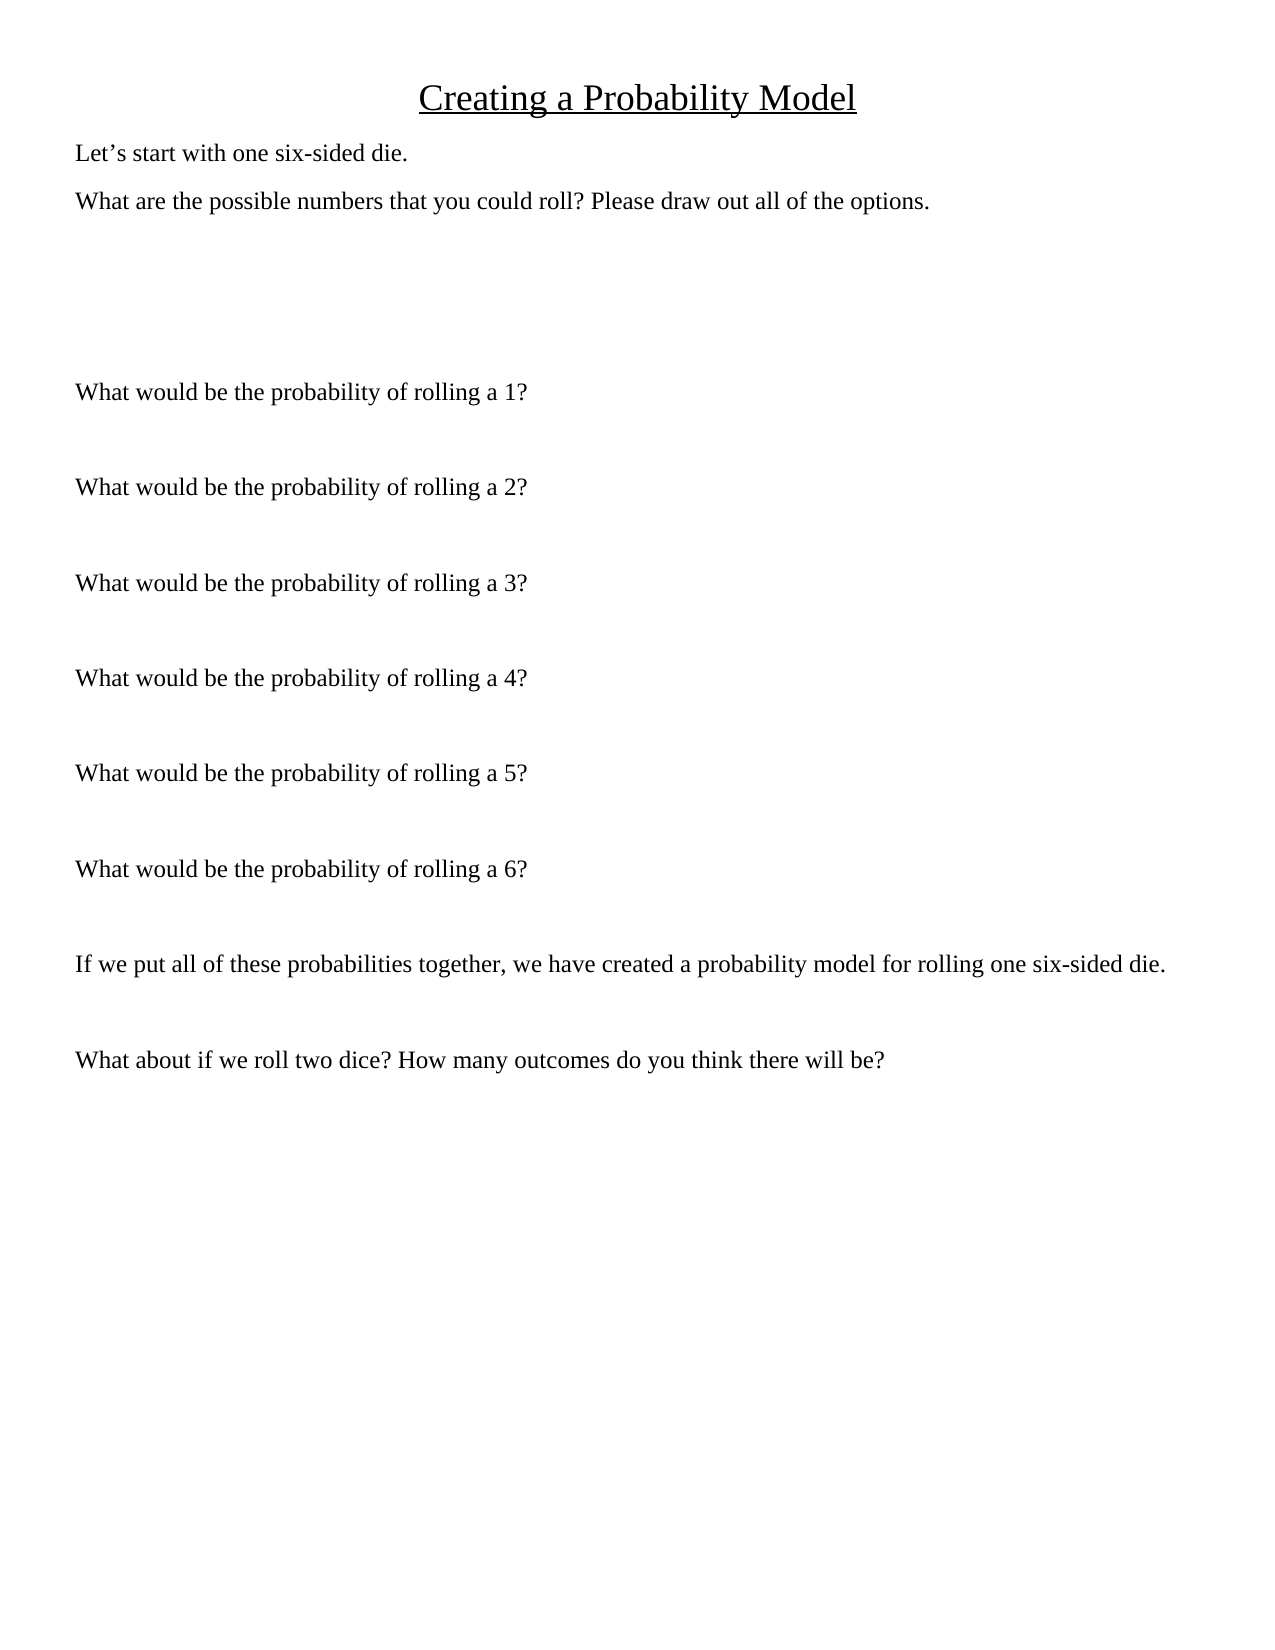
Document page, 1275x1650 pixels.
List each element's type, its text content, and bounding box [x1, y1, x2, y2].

text What would be the probability of rolling a 3? [75, 568, 1200, 596]
text What would be the probability of rolling a 5? [75, 758, 1200, 787]
text Creating a Probability Model [75, 75, 1200, 118]
text What would be the probability of rolling a 1? [75, 377, 1200, 406]
text If we put all of these probabilities together, we have created a probability model for rolling one six-sided die. [75, 949, 1200, 978]
text What would be the probability of rolling a 2? [75, 472, 1200, 501]
text Let’s start with one six-sided die. [75, 138, 1200, 167]
text What would be the probability of rolling a 4? [75, 663, 1200, 692]
text What about if we roll two dice? How many outcomes do you think there will be? [75, 1045, 1200, 1073]
text What are the possible numbers that you could roll? Please draw out all of the options. [75, 186, 1200, 215]
text What would be the probability of rolling a 6? [75, 854, 1200, 883]
